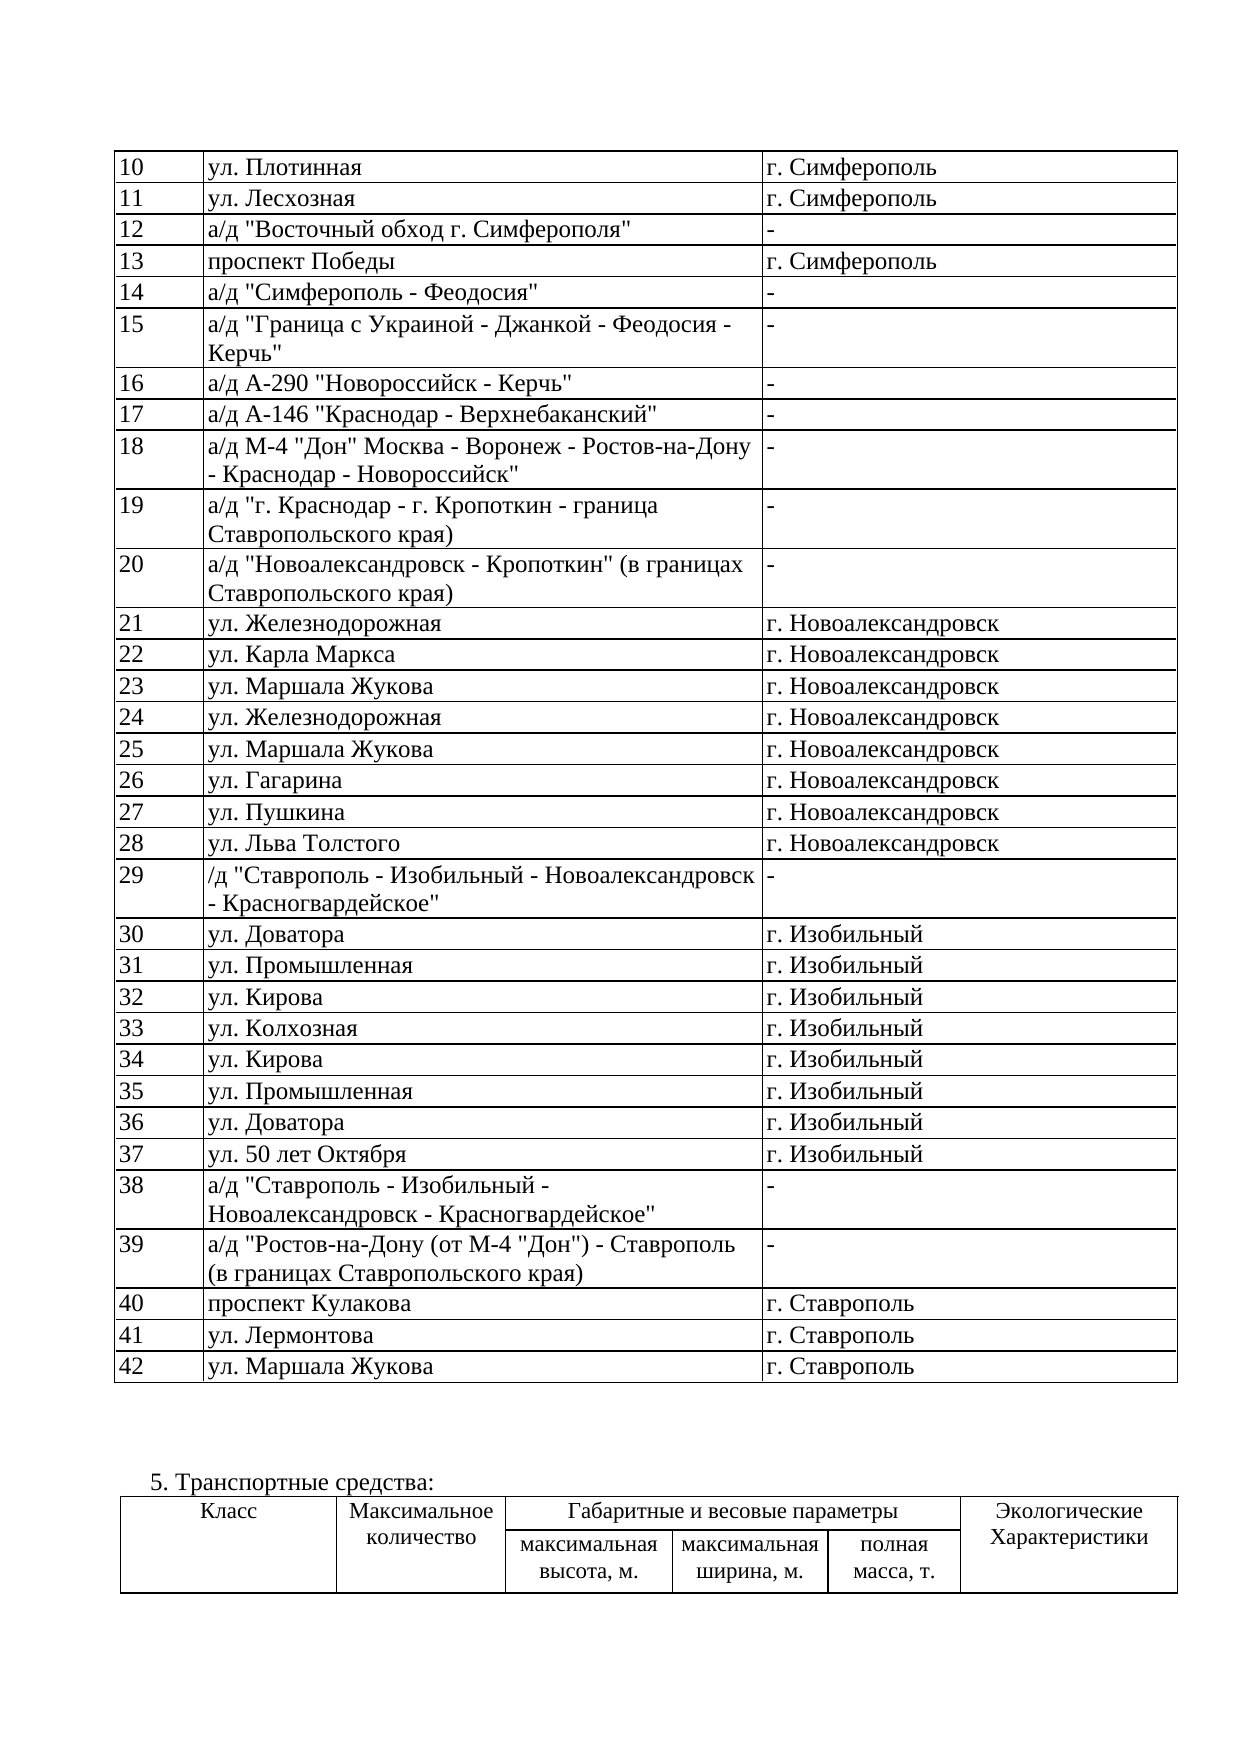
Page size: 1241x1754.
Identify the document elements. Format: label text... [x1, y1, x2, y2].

table_cell г. Новоалександровск [763, 732, 1177, 764]
table_cell /д "Ставрополь - Изобильный - Новоалександровск - Красногвардейское" [204, 860, 762, 917]
table_cell г. Изобильный [763, 1075, 1177, 1106]
table_cell 13 [115, 245, 203, 276]
table_cell а/д "г. Краснодар - г. Кропоткин - граница Ставропольского края) [204, 490, 762, 547]
table_cell г. Изобильный [763, 1012, 1177, 1043]
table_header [961, 1497, 1177, 1592]
table_cell 19 [115, 489, 203, 547]
table_cell - [763, 429, 1177, 488]
table_cell а/д "Восточный обход г. Симферополя" [204, 215, 762, 244]
table_cell полная масса, т. [829, 1531, 960, 1592]
table_cell а/д А-290 "Новороссийск - Керчь" [204, 368, 762, 398]
table_cell проспект Кулакова [204, 1289, 762, 1318]
table_cell г. Изобильный [763, 1138, 1177, 1169]
table_cell а/д "Граница с Украиной - Джанкой - Феодосия - Керчь" [204, 309, 762, 366]
table_cell ул. Доватора [204, 1108, 762, 1137]
table_cell 32 [115, 981, 203, 1012]
table_cell 23 [115, 670, 203, 701]
table_cell а/д А-146 "Краснодар - Верхнебаканский" [204, 400, 762, 429]
table_cell 20 [115, 549, 203, 606]
table_cell 12 [115, 214, 203, 244]
text 5. Транспортные средства: [150, 1467, 1090, 1496]
table_cell - [763, 548, 1177, 606]
table_cell ул. Маршала Жукова [204, 734, 762, 764]
table_cell ул. Маршала Жукова [204, 671, 762, 701]
table_cell г. Симферополь [763, 152, 1177, 181]
table_cell 29 [115, 859, 203, 917]
table_cell 38 [115, 1170, 203, 1228]
table_cell - [763, 1228, 1177, 1287]
table_cell 21 [115, 608, 203, 638]
table_cell г. Изобильный [763, 1043, 1177, 1074]
table_cell максимальная высота, м. [506, 1531, 672, 1592]
table_cell 40 [115, 1288, 203, 1318]
table_cell 17 [115, 399, 203, 429]
table_cell 28 [115, 828, 203, 858]
table_cell г. Симферополь [763, 181, 1177, 213]
table_cell г. Новоалександровск [763, 669, 1177, 701]
table_cell 16 [115, 368, 203, 398]
table_cell 10 [115, 152, 203, 181]
table_cell г. Новоалександровск [763, 638, 1177, 669]
table_cell - [763, 488, 1177, 547]
table_cell а/д "Ростов-на-Дону (от М-4 "Дон") - Ставрополь (в границах Ставропольского края) [204, 1230, 762, 1287]
table_cell ул. Кирова [204, 982, 762, 1012]
table_cell г. Изобильный [763, 917, 1177, 949]
table_header Класс [121, 1497, 336, 1592]
table_cell г. Ставрополь [763, 1350, 1177, 1381]
table_cell 37 [115, 1139, 203, 1169]
table_header Габаритные и весовые параметры [506, 1497, 960, 1529]
table_cell 24 [115, 702, 203, 732]
table_cell ул. Маршала Жукова [204, 1352, 762, 1381]
table_cell ул. Железнодорожная [204, 702, 762, 732]
table_cell г. Новоалександровск [763, 701, 1177, 732]
table_cell - [763, 398, 1177, 429]
table_cell 35 [115, 1076, 203, 1106]
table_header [337, 1497, 505, 1592]
table_cell максимальная ширина, м. [673, 1531, 827, 1592]
table_cell ул. Лесхозная [204, 183, 762, 213]
table_cell ул. Плотинная [204, 152, 762, 181]
table_cell - [763, 366, 1177, 398]
table_cell - [763, 1169, 1177, 1228]
table_cell ул. Карла Маркса [204, 640, 762, 669]
table_cell 15 [115, 308, 203, 366]
table_cell а/д М-4 "Дон" Москва - Воронеж - Ростов-на-Дону - Краснодар - Новороссийск" [204, 431, 762, 488]
table_cell ул. Промышленная [204, 950, 762, 980]
table_cell 39 [115, 1229, 203, 1287]
table_cell проспект Победы [204, 246, 762, 276]
table_cell г. Изобильный [763, 980, 1177, 1012]
table_cell 34 [115, 1044, 203, 1074]
table_cell 18 [115, 430, 203, 488]
table_cell 27 [115, 796, 203, 827]
table_cell 42 [115, 1351, 203, 1381]
table_cell - [763, 213, 1177, 244]
table_cell ул. Кирова [204, 1045, 762, 1074]
table_cell 14 [115, 277, 203, 307]
table_cell г. Новоалександровск [763, 827, 1177, 858]
table_cell 25 [115, 733, 203, 764]
table_cell 11 [115, 183, 203, 213]
table_cell 31 [115, 950, 203, 980]
table_cell ул. Доватора [204, 919, 762, 949]
table_cell г. Изобильный [763, 1106, 1177, 1137]
table_cell а/д "Симферополь - Феодосия" [204, 277, 762, 307]
table_cell г. Новоалександровск [763, 764, 1177, 795]
table_cell ул. Льва Толстого [204, 828, 762, 858]
table_cell г. Новоалександровск [763, 795, 1177, 827]
table_cell 41 [115, 1320, 203, 1350]
table_cell г. Ставрополь [763, 1287, 1177, 1318]
table_cell ул. Колхозная [204, 1013, 762, 1043]
table_cell - [763, 276, 1177, 307]
table_cell ул. Лермонтова [204, 1320, 762, 1350]
table_cell г. Ставрополь [763, 1319, 1177, 1350]
table_cell 30 [115, 918, 203, 949]
table_cell ул. Пушкина [204, 797, 762, 827]
table_cell а/д "Ставрополь - Изобильный - Новоалександровск - Красногвардейское" [204, 1171, 762, 1228]
table_cell 33 [115, 1013, 203, 1043]
table_cell - [763, 858, 1177, 917]
table_cell г. Симферополь [763, 244, 1177, 276]
table_cell ул. Гагарина [204, 765, 762, 795]
table_cell ул. Железнодорожная [204, 608, 762, 638]
table_cell г. Изобильный [763, 949, 1177, 980]
table_cell г. Новоалександровск [763, 606, 1177, 638]
table_cell 26 [115, 765, 203, 795]
table_cell ул. Промышленная [204, 1076, 762, 1106]
table_cell ул. 50 лет Октября [204, 1139, 762, 1169]
table_cell а/д "Новоалександровск - Кропоткин" (в границах Ставропольского края) [204, 549, 762, 606]
table_cell 36 [115, 1107, 203, 1137]
table_cell - [763, 307, 1177, 366]
table_cell 22 [115, 639, 203, 669]
